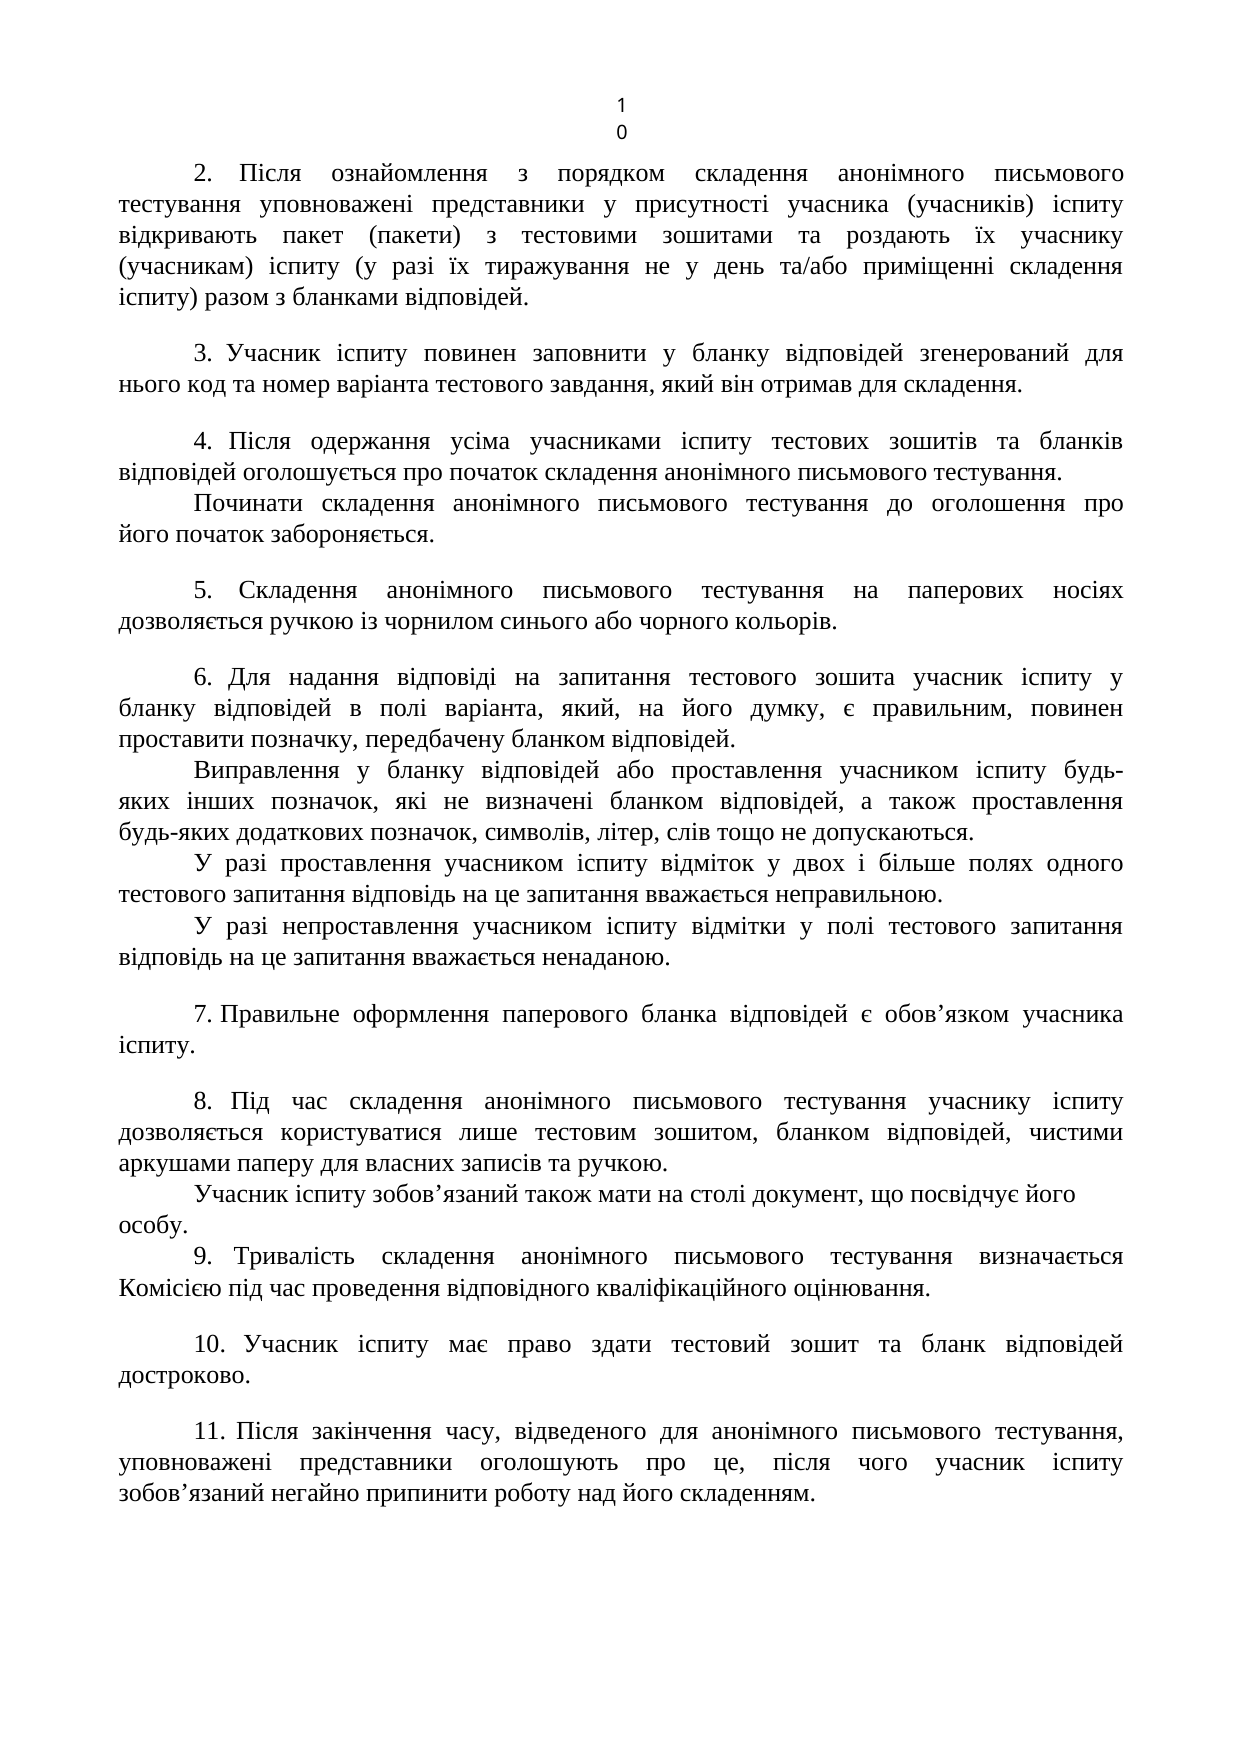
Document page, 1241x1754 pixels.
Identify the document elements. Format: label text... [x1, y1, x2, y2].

list Під час складення анонімного письмового тестування учаснику іспиту дозволяється користуватися лише тестовим зошитом, бланком відповідей, чистими аркушами паперу для власних записів та ручкою. [118, 1084, 1125, 1177]
list Учасник іспиту повинен заповнити у бланку відповідей згенерований для нього код та номер варіанта тестового завдання, який він отримав для складення. [118, 336, 1125, 399]
list Учасник іспиту має право здати тестовий зошит та бланк відповідей достроково. [118, 1328, 1125, 1390]
text особу. [118, 1208, 1127, 1239]
list Складення анонімного письмового тестування на паперових носіях дозволяється ручкою із чорнилом синього або чорного кольорів. [118, 573, 1125, 636]
list Тривалість складення анонімного письмового тестування визначається Комісією під час проведення відповідного кваліфікаційного оцінювання. [118, 1239, 1125, 1302]
text Починати складення анонімного письмового тестування до оголошення про його початок забороняється. [118, 486, 1125, 548]
text Учасник іспиту зобов’язаний також мати на столі документ, що посвідчує його [118, 1177, 1127, 1208]
list Для надання відповіді на запитання тестового зошита учасник іспиту у бланку відповідей в полі варіанта, який, на його думку, є правильним, повинен проставити позначку, передбачену бланком відповідей. [118, 661, 1125, 754]
text У разі непроставлення учасником іспиту відмітки у полі тестового запитання відповідь на це запитання вважається ненаданою. [118, 909, 1125, 972]
text Виправлення у бланку відповідей або проставлення учасником іспиту будь- яких інших позначок, які не визначені бланком відповідей, а також проставлення будь-яких додаткових позначок, символів, літер, слів тощо не допускаються. [118, 754, 1125, 847]
list Після одержання усіма учасниками іспиту тестових зошитів та бланків відповідей оголошується про початок складення анонімного письмового тестування. [118, 424, 1125, 486]
list Після ознайомлення з порядком складення анонімного письмового тестування уповноважені представники у присутності учасника (учасників) іспиту відкривають пакет (пакети) з тестовими зошитами та роздають їх учаснику (учасникам) іспиту (у разі їх тиражування не у день та/або приміщенні складення іспиту) разом з бланками відповідей. [118, 156, 1125, 311]
list Після закінчення часу, відведеного для анонімного письмового тестування, уповноважені представники оголошують про це, після чого учасник іспиту зобов’язаний негайно припинити роботу над його складенням. [118, 1415, 1125, 1508]
list Правильне оформлення паперового бланка відповідей є обов’язком учасника іспиту. [118, 997, 1125, 1059]
text У разі проставлення учасником іспиту відміток у двох і більше полях одного тестового запитання відповідь на це запитання вважається неправильною. [118, 847, 1125, 909]
